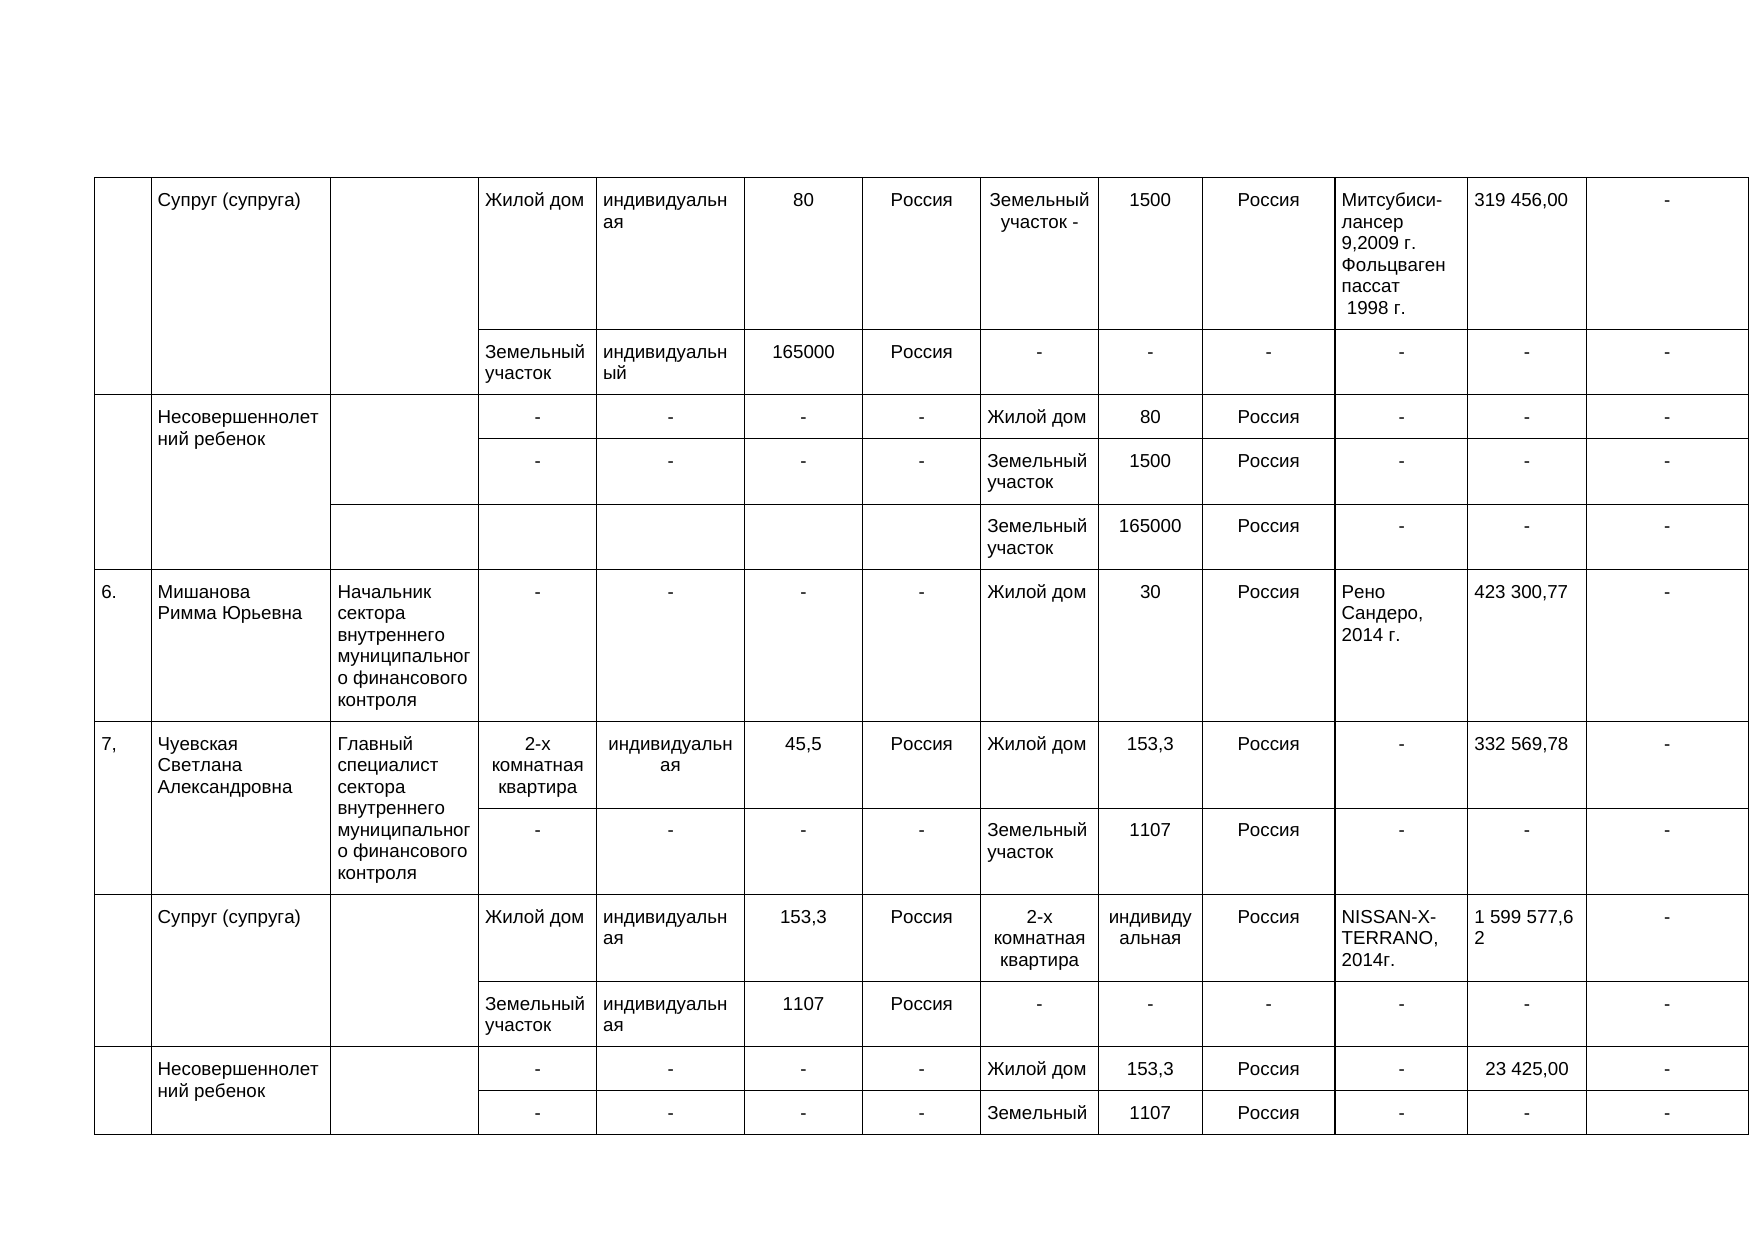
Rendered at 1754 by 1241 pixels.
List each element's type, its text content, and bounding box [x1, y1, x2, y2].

table_cell 153,3 [745, 895, 862, 981]
table_cell - [479, 570, 596, 721]
table_cell Жилой дом [981, 722, 1098, 808]
table_cell 165000 [745, 330, 862, 394]
table_cell - [597, 439, 744, 503]
table_cell 153,3 [1099, 722, 1202, 808]
table_cell - [1203, 982, 1334, 1046]
table_cell Россия [1203, 505, 1334, 569]
table_cell - [1336, 395, 1467, 438]
table_cell Рено Сандеро, 2014 г. [1336, 570, 1467, 721]
table_cell индивидуальная [597, 178, 744, 329]
table_cell - [1587, 722, 1748, 808]
table_cell - [1587, 570, 1748, 721]
table_cell NISSAN-Х-TERRANO, 2014г. [1336, 895, 1467, 981]
table_cell Россия [1203, 439, 1334, 503]
table_cell - [597, 809, 744, 894]
table_cell Жилой дом [981, 395, 1098, 438]
table_cell - [1336, 722, 1467, 808]
table_cell - [597, 395, 744, 438]
table_cell Жилой дом [479, 895, 596, 981]
table_cell - [745, 439, 862, 503]
table_cell Чуевская Светлана Александровна [152, 722, 330, 894]
table_cell индивидуальная [597, 895, 744, 981]
table_cell 80 [745, 178, 862, 329]
table_cell 423 300,77 [1468, 570, 1586, 721]
table_cell [331, 178, 478, 394]
table_cell - [863, 395, 980, 438]
table_cell Мишанова Римма Юрьевна [152, 570, 330, 721]
table_cell - [1099, 330, 1202, 394]
table_cell - [1587, 178, 1748, 329]
table_cell Россия [863, 330, 980, 394]
table_cell - [745, 1091, 862, 1134]
table_cell - [863, 809, 980, 894]
table_cell - [1336, 1047, 1467, 1090]
table_cell [331, 1047, 478, 1134]
table_cell - [1468, 982, 1586, 1046]
table_cell - [1336, 982, 1467, 1046]
table_cell Россия [1203, 895, 1334, 981]
table_cell Начальник сектора внутреннего муниципального финансового контроля [331, 570, 478, 721]
table_cell Земельный участок [479, 982, 596, 1046]
table_cell - [863, 1047, 980, 1090]
table_cell Супруг (супруга) [152, 895, 330, 1046]
table_cell Россия [1203, 809, 1334, 894]
table_cell 45,5 [745, 722, 862, 808]
table_cell [95, 178, 151, 394]
table_cell - [1468, 439, 1586, 503]
table_cell 7, [95, 722, 151, 894]
table_cell Супруг (супруга) [152, 178, 330, 394]
table_cell - [1336, 330, 1467, 394]
table_cell - [1336, 809, 1467, 894]
table_cell - [1587, 395, 1748, 438]
table_cell Россия [863, 722, 980, 808]
table_cell - [1336, 505, 1467, 569]
table_cell Митсубиси-лансер 9,2009 г. Фольцваген пассат 1998 г. [1336, 178, 1467, 329]
table_cell 332 569,78 [1468, 722, 1586, 808]
table_cell - [863, 570, 980, 721]
table_cell Жилой дом [981, 1047, 1098, 1090]
table_cell [95, 395, 151, 569]
table_cell - [981, 330, 1098, 394]
table_cell [597, 505, 744, 569]
table_cell Россия [863, 895, 980, 981]
table_cell 2-х комнатная квартира [479, 722, 596, 808]
table_cell Земельный участок [479, 330, 596, 394]
table_cell Несовершеннолетний ребенок [152, 1047, 330, 1134]
table_cell [95, 1047, 151, 1134]
table_cell индивидуальная [597, 722, 744, 808]
table_cell - [981, 982, 1098, 1046]
table_cell [331, 395, 478, 503]
table_cell Жилой дом [479, 178, 596, 329]
table_cell Россия [1203, 395, 1334, 438]
table_cell 1500 [1099, 439, 1202, 503]
table_cell - [745, 809, 862, 894]
table_cell - [1587, 439, 1748, 503]
table_cell - [1587, 809, 1748, 894]
table_cell - [1587, 982, 1748, 1046]
table_cell Россия [1203, 1091, 1334, 1134]
table_cell индивидуальная [1099, 895, 1202, 981]
table_cell Россия [1203, 570, 1334, 721]
table_cell Россия [863, 982, 980, 1046]
table_cell 153,3 [1099, 1047, 1202, 1090]
table_cell - [1468, 1091, 1586, 1134]
table_cell - [745, 395, 862, 438]
table_cell Россия [863, 178, 980, 329]
table_cell [331, 895, 478, 1046]
table_cell 165000 [1099, 505, 1202, 569]
table_cell [95, 895, 151, 1046]
table_cell - [479, 395, 596, 438]
table_cell - [1336, 1091, 1467, 1134]
table_cell Россия [1203, 722, 1334, 808]
table_cell - [863, 439, 980, 503]
table_cell Земельный участок [981, 439, 1098, 503]
table_cell - [1468, 395, 1586, 438]
table_cell 6. [95, 570, 151, 721]
table_cell 80 [1099, 395, 1202, 438]
table_cell - [863, 1091, 980, 1134]
table_cell [479, 505, 596, 569]
table_cell Земельный участок [981, 505, 1098, 569]
table_cell - [745, 1047, 862, 1090]
table_cell - [1203, 330, 1334, 394]
table_cell Россия [1203, 178, 1334, 329]
table_cell - [1587, 330, 1748, 394]
table_cell 1107 [1099, 1091, 1202, 1134]
table_cell Земельный участок [981, 809, 1098, 894]
table_cell - [597, 1047, 744, 1090]
table_cell - [1468, 330, 1586, 394]
table_cell - [479, 809, 596, 894]
table_cell 319 456,00 [1468, 178, 1586, 329]
table_cell - [479, 1047, 596, 1090]
table_cell 1107 [745, 982, 862, 1046]
table_cell 1500 [1099, 178, 1202, 329]
table_cell - [1587, 1047, 1748, 1090]
table_cell - [1468, 809, 1586, 894]
table_cell 1107 [1099, 809, 1202, 894]
table_cell - [745, 570, 862, 721]
table_cell 23 425,00 [1468, 1047, 1586, 1090]
table_cell Россия [1203, 1047, 1334, 1090]
table_cell [863, 505, 980, 569]
table_cell Земельный участок - [981, 178, 1098, 329]
table_cell - [1587, 1091, 1748, 1134]
table_cell Несовершеннолетний ребенок [152, 395, 330, 569]
table_cell индивидуальный [597, 330, 744, 394]
table_cell Жилой дом [981, 570, 1098, 721]
table_cell Земельный участок [981, 1091, 1098, 1134]
table_cell - [1099, 982, 1202, 1046]
table_cell - [479, 439, 596, 503]
table_cell индивидуальная [597, 982, 744, 1046]
table_cell 2-х комнатная квартира [981, 895, 1098, 981]
table_cell - [1587, 895, 1748, 981]
table_cell 1 599 577,62 [1468, 895, 1586, 981]
table_cell Главный специалист сектора внутреннего муниципального финансового контроля [331, 722, 478, 894]
table_cell [331, 505, 478, 569]
table_cell - [479, 1091, 596, 1134]
table_cell - [1336, 439, 1467, 503]
table_cell - [1587, 505, 1748, 569]
table_cell 30 [1099, 570, 1202, 721]
table_cell - [597, 570, 744, 721]
table_cell [745, 505, 862, 569]
table_cell - [1468, 505, 1586, 569]
table_cell - [597, 1091, 744, 1134]
